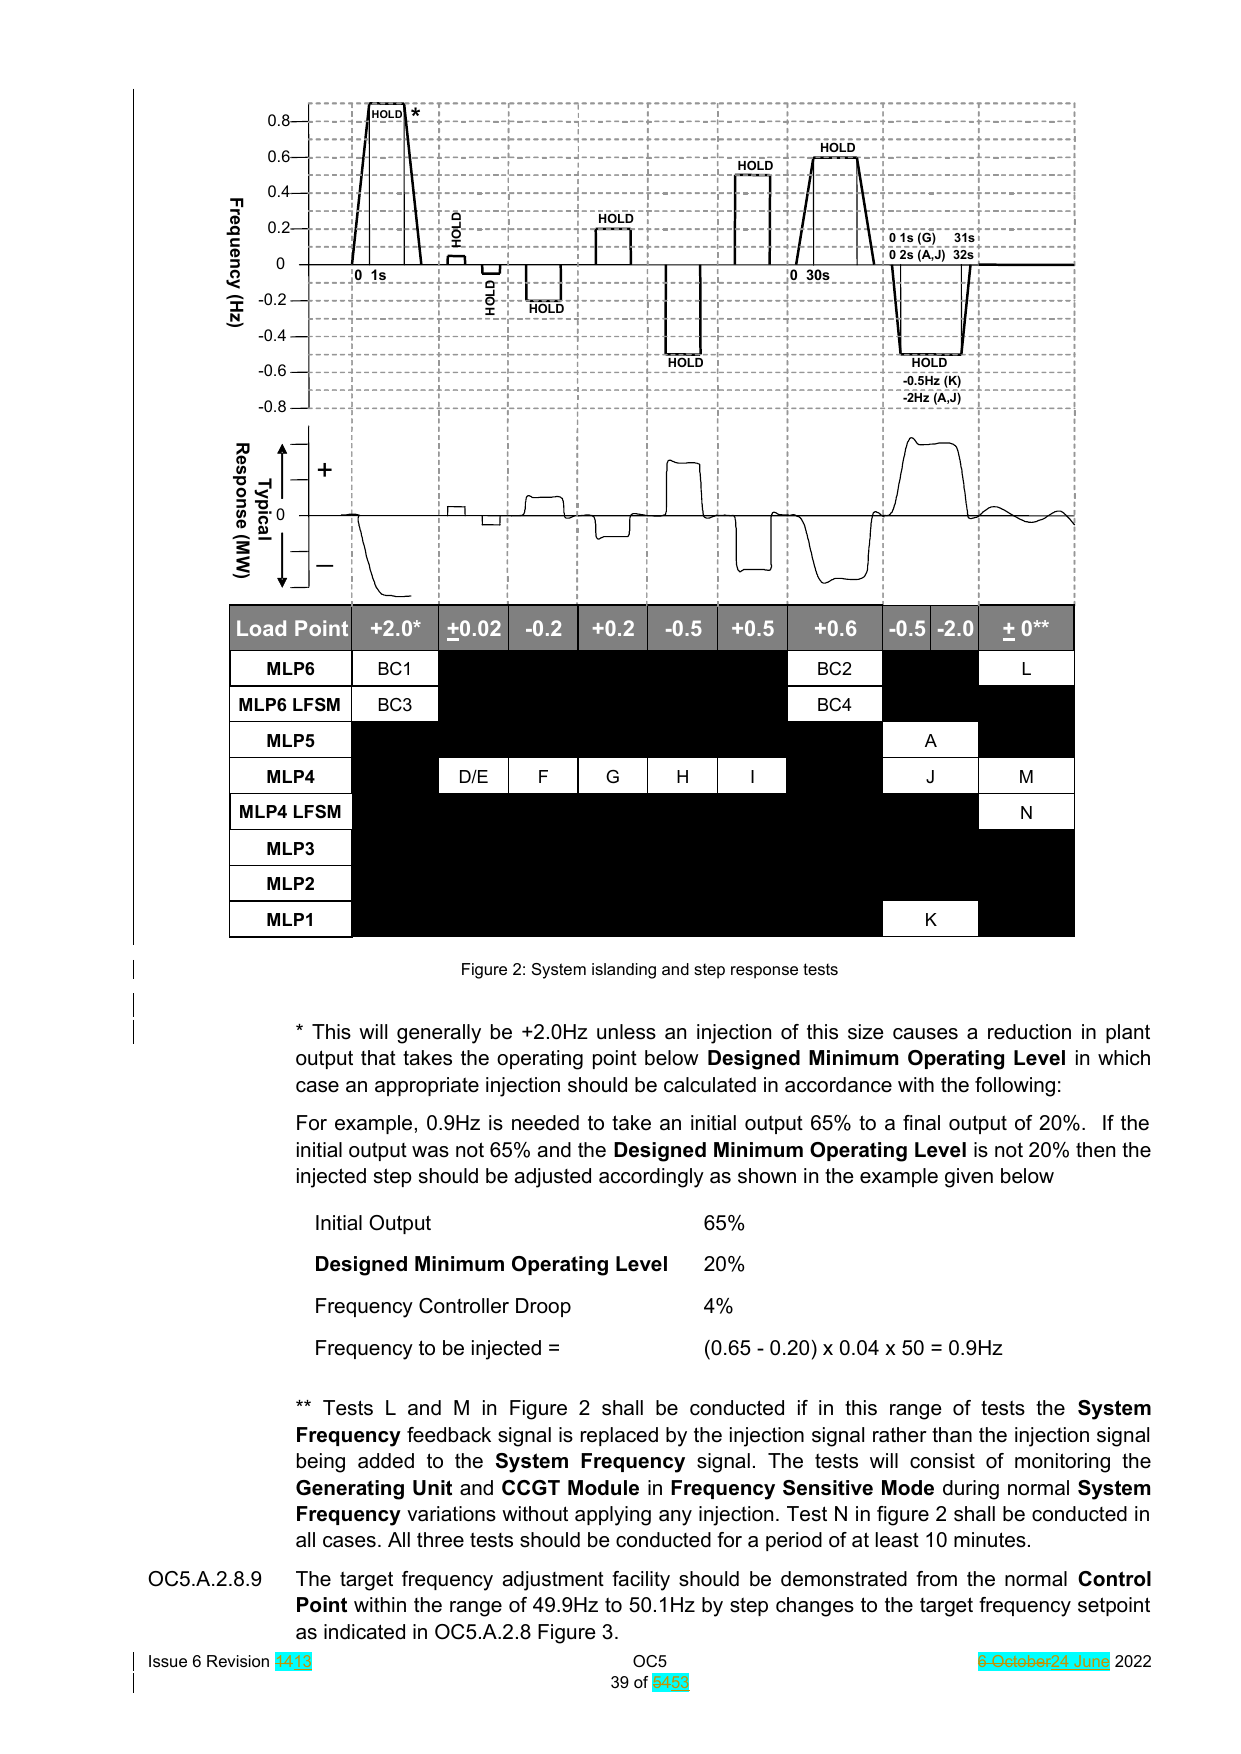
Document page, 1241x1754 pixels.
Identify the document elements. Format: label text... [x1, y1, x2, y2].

table_cell 20% [696, 1245, 1152, 1286]
table_cell 4% [696, 1286, 1152, 1328]
text * This will generally be +2.0Hz unless an injection of this size causes a reduction in plant output that takes the operating point below Designed Minimum Operating Level in which case an appropriate injection should be calculated in accordance with the following: [148, 1020, 1152, 1096]
text ** Tests L and M in Figure 2 shall be conducted if in this range of tests the System Frequency feedback signal is replaced by the injection signal rather than the injection signal being added to the System Frequency signal. The tests will consist of monitoring the Generating Unit and CCGT Module in Frequency Sensitive Mode during normal System Frequency variations without applying any injection. Test N in figure 2 shall be conducted in all cases. All three tests should be conducted for a period of at least 10 minutes. [148, 1396, 1152, 1552]
table_cell Frequency Controller Droop [307, 1286, 696, 1328]
table_header Initial Output [307, 1203, 696, 1244]
text OC5.A.2.8.9 The target frequency adjustment facility should be demonstrated from the normal Control Point within the range of 49.9Hz to 50.1Hz by step changes to the target frequency setpoint as indicated in OC5.A.2.8 Figure 3. [148, 1567, 1152, 1643]
text Figure 2: System islanding and step response tests [148, 960, 1152, 979]
table_header 65% [696, 1203, 1152, 1244]
table_cell Frequency to be injected = [307, 1328, 696, 1370]
table_cell (0.65 - 0.20) x 0.04 x 50 = 0.9Hz [696, 1328, 1152, 1370]
table_cell Designed Minimum Operating Level [307, 1245, 696, 1286]
text For example, 0.9Hz is needed to take an initial output 65% to a final output of 20%. If the initial output was not 65% and the Designed Minimum Operating Level is not 20% then the injected step should be adjusted accordingly as shown in the example given below [148, 1111, 1152, 1188]
